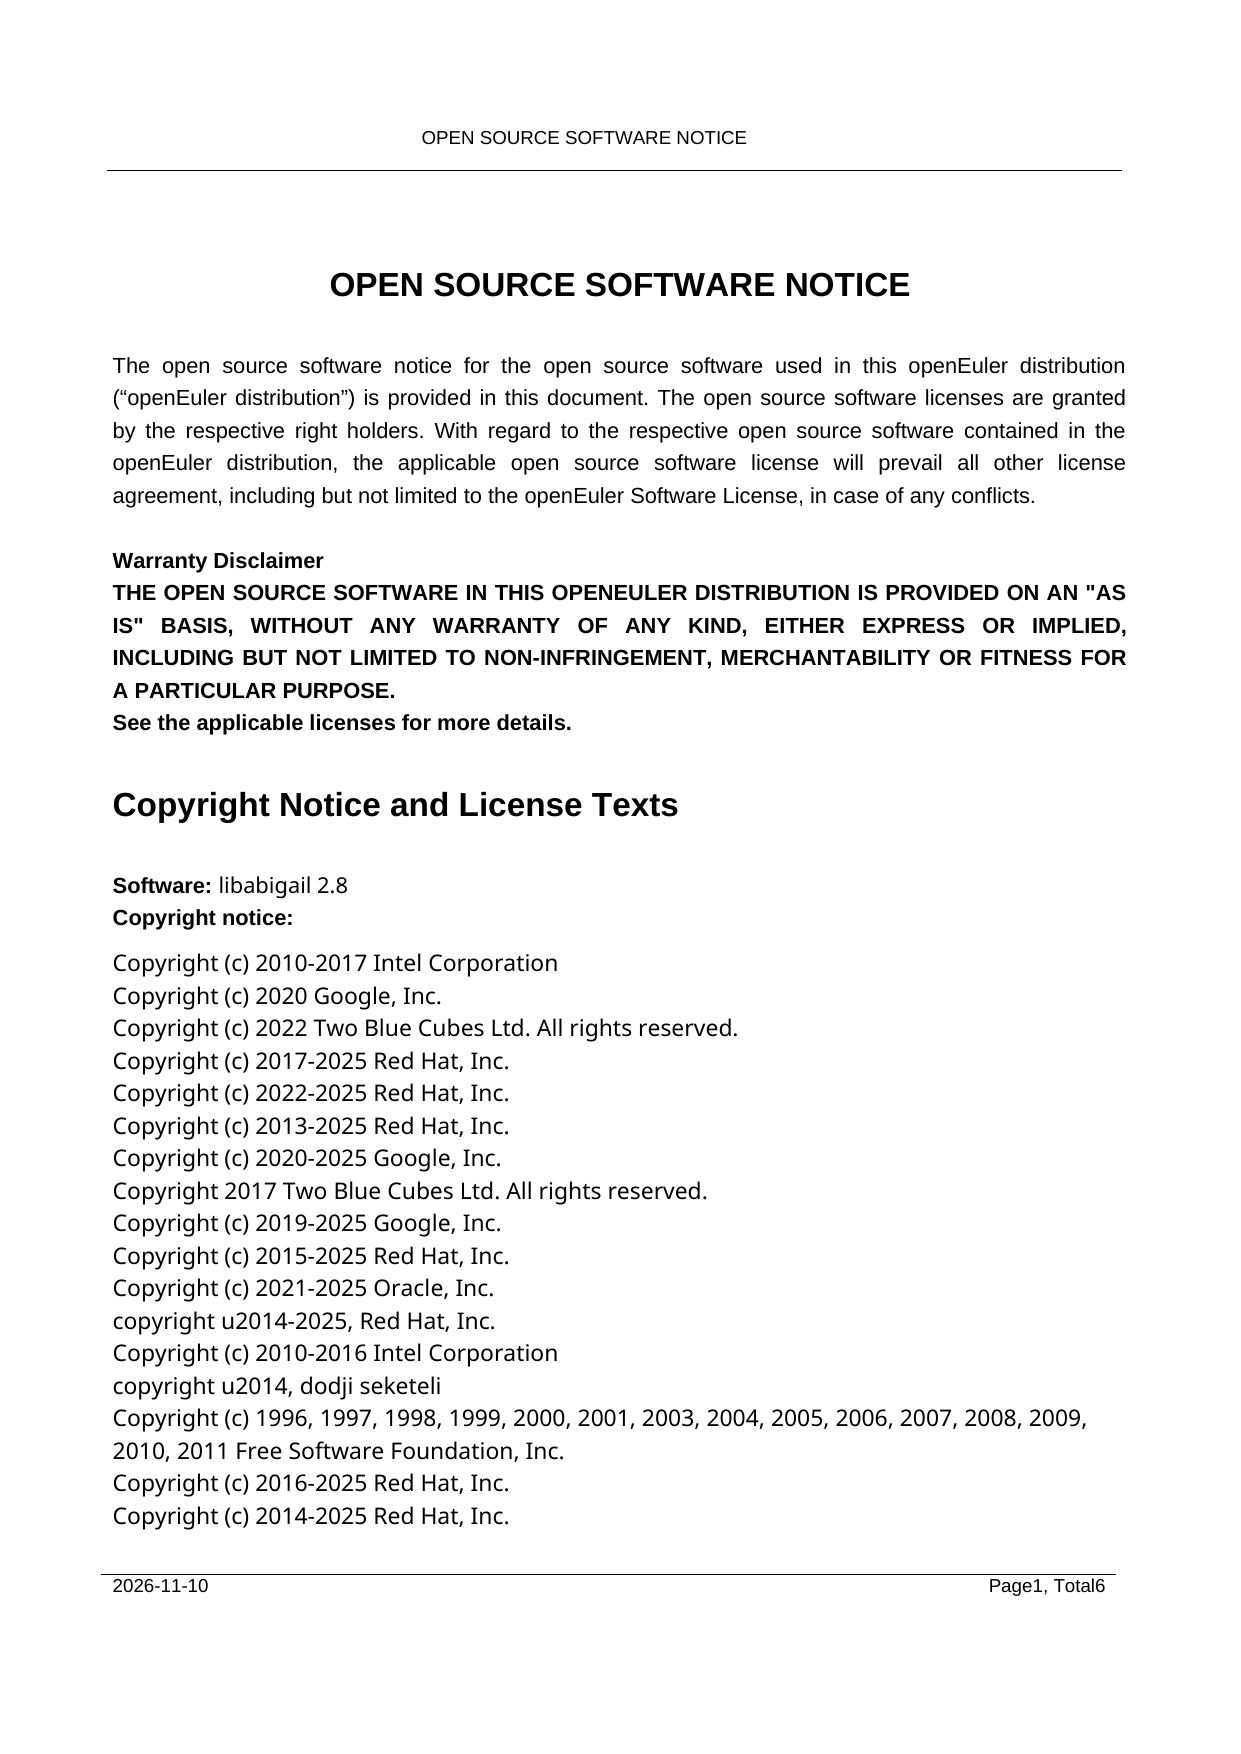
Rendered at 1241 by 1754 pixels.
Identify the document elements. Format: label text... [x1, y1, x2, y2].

text Warranty Disclaimer [112, 544, 1128, 576]
text Copyright (c) 2010-2017 Intel Corporation Copyright (c) 2020 Google, Inc. Copyright (c) 2022 Two Blue Cubes Ltd. All rights reserved. Copyright (c) 2017-2025 Red Hat, Inc. Copyright (c) 2022-2025 Red Hat, Inc. Copyright (c) 2013-2025 Red Hat, Inc. Copyright (c) 2020-2025 Google, Inc. Copyright 2017 Two Blue Cubes Ltd. All rights reserved. Copyright (c) 2019-2025 Google, Inc. Copyright (c) 2015-2025 Red Hat, Inc. Copyright (c) 2021-2025 Oracle, Inc. copyright u2014-2025, Red Hat, Inc. Copyright (c) 2010-2016 Intel Corporation copyright u2014, dodji seketeli Copyright (c) 1996, 1997, 1998, 1999, 2000, 2001, 2003, 2004, 2005, 2006, 2007, 2008, 2009, 2010, 2011 Free Software Foundation, Inc. Copyright (c) 2016-2025 Red Hat, Inc. Copyright (c) 2014-2025 Red Hat, Inc. [112, 947, 1128, 1564]
title Software: libabigail 2.8 [112, 869, 1128, 901]
text Copyright Notice and License Texts [112, 771, 1128, 836]
text Copyright notice: [112, 901, 1128, 934]
text OPEN SOURCE SOFTWARE NOTICE [112, 251, 1128, 316]
text The open source software notice for the open source software used in this openEuler distribution (“openEuler distribution”) is provided in this document. The open source software licenses are granted by the respective right holders. With regard to the respective open source software contained in the openEuler distribution, the applicable open source software license will prevail all other license agreement, including but not limited to the openEuler Software License, in case of any conflicts. [112, 349, 1128, 511]
text THE OPEN SOURCE SOFTWARE IN THIS OPENEULER DISTRIBUTION IS PROVIDED ON AN "AS IS" BASIS, WITHOUT ANY WARRANTY OF ANY KIND, EITHER EXPRESS OR IMPLIED, INCLUDING BUT NOT LIMITED TO NON-INFRINGEMENT, MERCHANTABILITY OR FITNESS FOR A PARTICULAR PURPOSE. See the applicable licenses for more details. [112, 576, 1128, 739]
